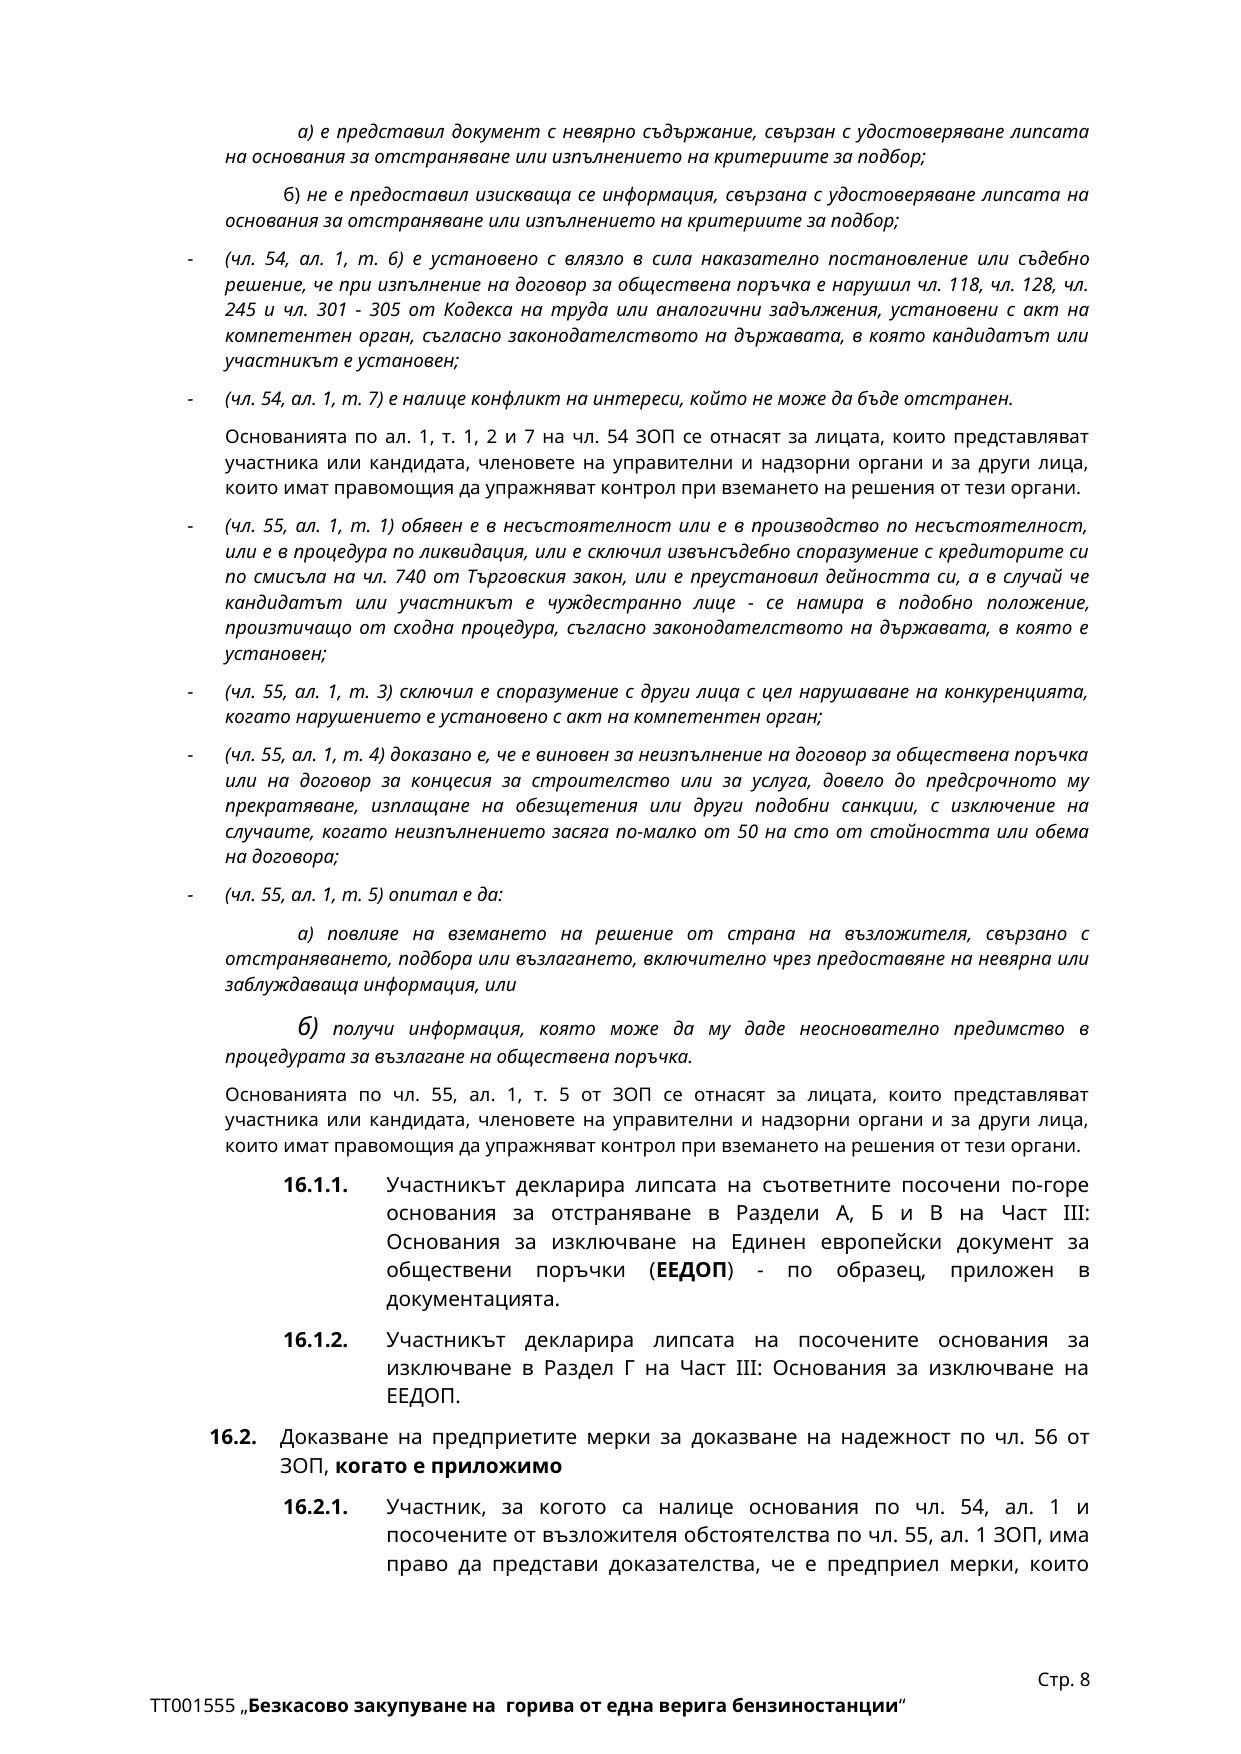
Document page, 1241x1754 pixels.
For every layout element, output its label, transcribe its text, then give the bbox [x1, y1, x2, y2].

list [283, 1492, 1090, 1577]
list (чл. 55, ал. 1, т. 4) доказано е, че е виновен за неизпълнение на договор за обществена поръчка или на договор за концесия за строителство или за услуга, довело до предсрочното му прекратяване, изплащане на обезщетения или други подобни санкции, с изключение на случаите, когато неизпълнението засяга по-малко от 50 на сто от стойността или обема на договора; [187, 742, 1090, 869]
list (чл. 54, ал. 1, т. 7) е налице конфликт на интереси, който не може да бъде отстранен. [187, 385, 1090, 411]
list б) не е предоставил изискваща се информация, свързана с удостоверяване липсата на основания за отстраняване или изпълнението на критериите за подбор; [225, 182, 1090, 233]
list а) повлияе на вземането на решение от страна на възложителя, свързано с отстраняването, подбора или възлагането, включително чрез предоставяне на невярна или заблуждаваща информация, или [225, 920, 1090, 996]
list б) получи информация, която може да му даде неоснователно предимство в процедурата за възлагане на обществена поръчка. [225, 1009, 1090, 1068]
list (чл. 55, ал. 1, т. 1) обявен е в несъстоятелност или е в производство по несъстоятелност, или е в процедура по ликвидация, или е сключил извънсъдебно споразумение с кредиторите си по смисъла на чл. 740 от Търговския закон, или е преустановил дейността си, а в случай че кандидатът или участникът е чуждестранно лице - се намира в подобно положение, произтичащо от сходна процедура, съгласно законодателството на държавата, в която е установен; [187, 512, 1090, 666]
list Участникът декларира липсата на съответните посочени по-горе основания за отстраняване в Раздели А, Б и В на Част III: Основания за изключване на Единен европейски документ за обществени поръчки (ЕЕДОП) - по образец, приложен в документацията. [283, 1170, 1090, 1312]
list а) е представил документ с невярно съдържание, свързан с удостоверяване липсата на основания за отстраняване или изпълнението на критериите за подбор; [225, 118, 1090, 169]
list (чл. 55, ал. 1, т. 3) сключил е споразумение с други лица с цел нарушаване на конкуренцията, когато нарушението е установено с акт на компетентен орган; [187, 678, 1090, 729]
list (чл. 54, ал. 1, т. 6) е установено с влязло в сила наказателно постановление или съдебно решение, че при изпълнение на договор за обществена поръчка е нарушил чл. 118, чл. 128, чл. 245 и чл. 301 - 305 от Кодекса на труда или аналогични задължения, установени с акт на компетентен орган, съгласно законодателството на държавата, в която кандидатът или участникът е установен; [187, 245, 1090, 373]
list Доказване на предприетите мерки за доказване на надежност по чл. 56 от ЗОП, когато е приложимо [209, 1422, 1090, 1479]
list Основанията по чл. 55, ал. 1, т. 5 от ЗОП се отнасят за лицата, които представляват участника или кандидата, членовете на управителни и надзорни органи и за други лица, които имат правомощия да упражняват контрол при вземането на решения от тези органи. [225, 1081, 1090, 1157]
list Участникът декларира липсата на посочените основания за изключване в Раздел Г на Част III: Основания за изключване на ЕЕДОП. [283, 1325, 1090, 1410]
list (чл. 55, ал. 1, т. 5) опитал е да: [187, 882, 1090, 907]
list Основанията по ал. 1, т. 1, 2 и 7 на чл. 54 ЗОП се отнасят за лицата, които представляват участника или кандидата, членовете на управителни и надзорни органи и за други лица, които имат правомощия да упражняват контрол при вземането на решения от тези органи. [225, 423, 1090, 500]
